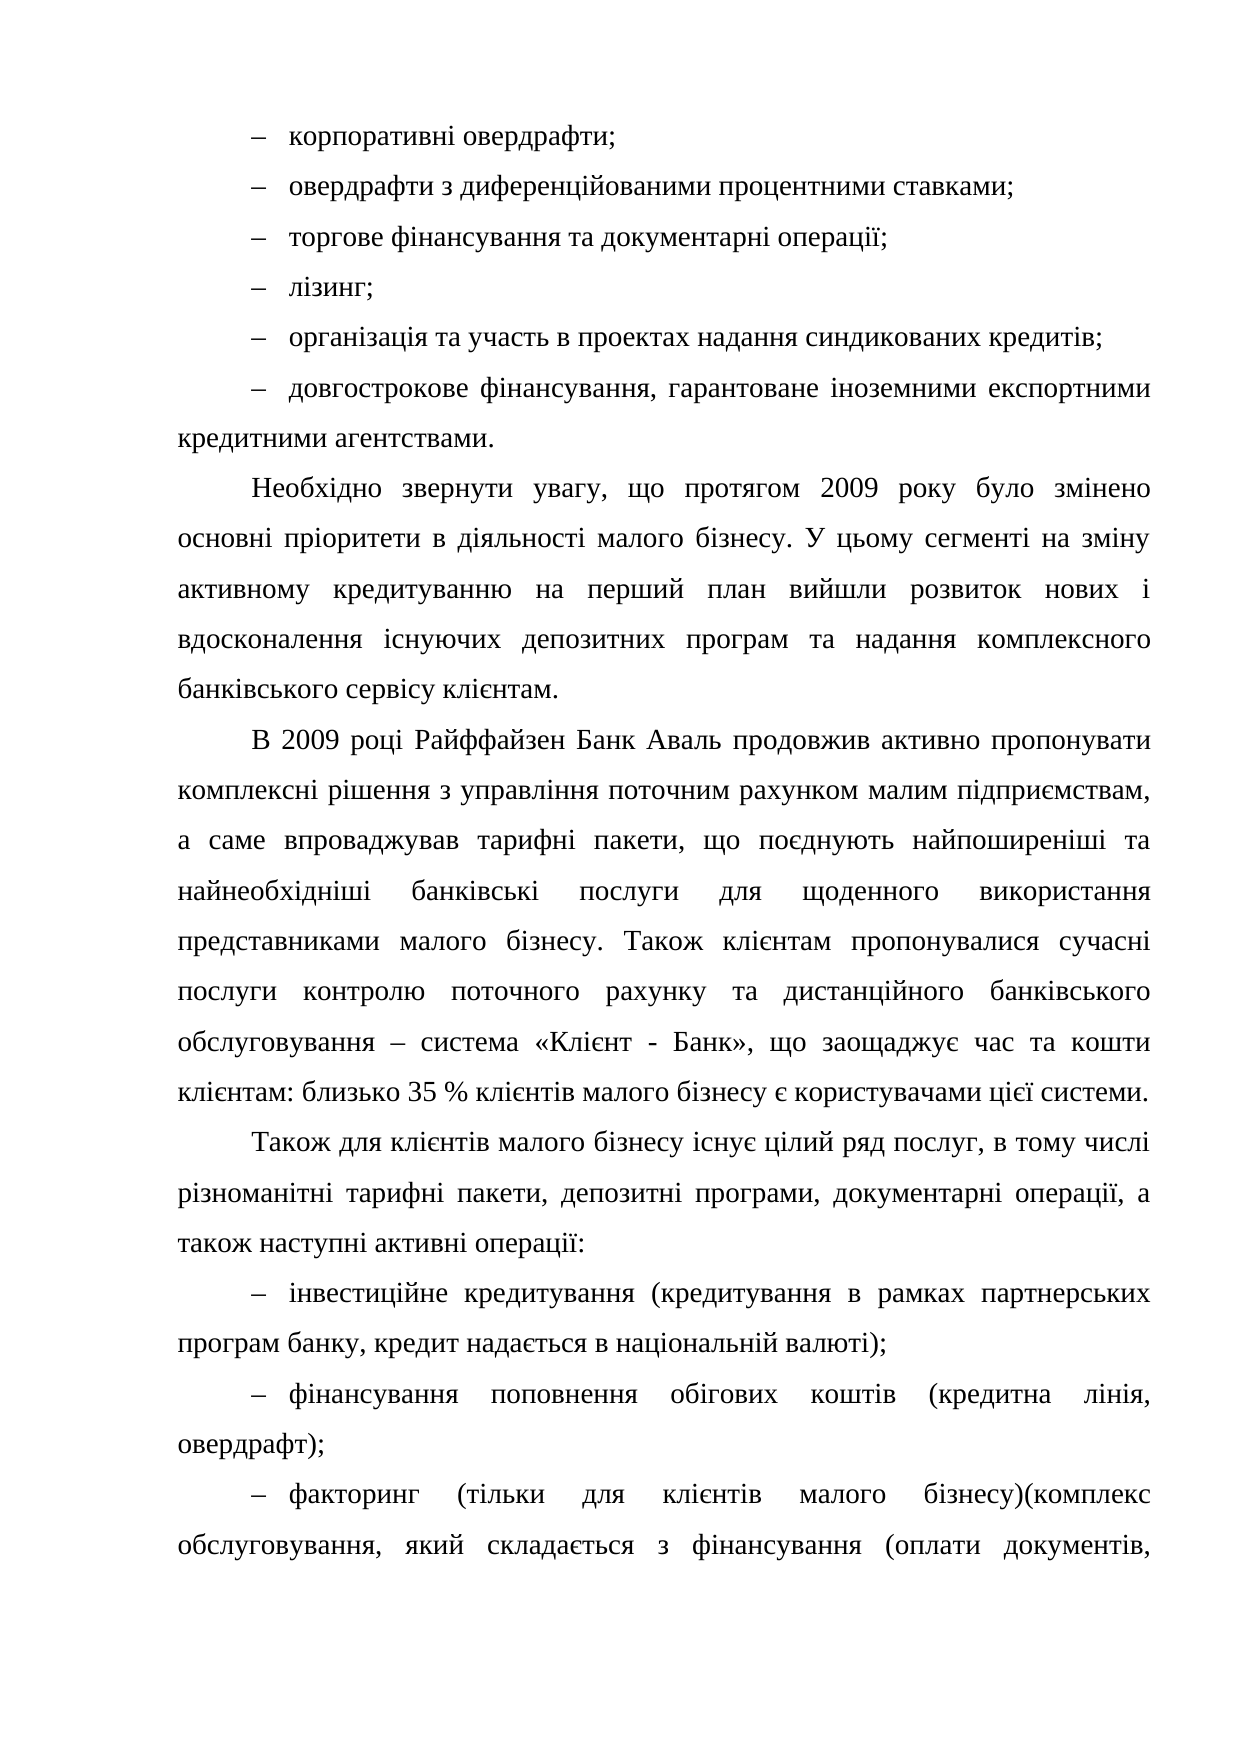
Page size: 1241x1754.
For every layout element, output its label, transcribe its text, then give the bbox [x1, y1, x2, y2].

list організація та участь в проектах надання синдикованих кредитів; [177, 319, 1152, 353]
text В 2009 році Райффайзен Банк Аваль продовжив активно пропонувати комплексні рішення з управління поточним рахунком малим підприємствам, а саме впроваджував тарифні пакети, що поєднують найпоширеніші та найнеобхідніші банківські послуги для щоденного використання представниками малого бізнесу. Також клієнтам пропонувалися сучасні послуги контролю поточного рахунку та дистанційного банківського обслуговування – система «Клієнт - Банк», що заощаджує час та кошти клієнтам: близько 35 % клієнтів малого бізнесу є користувачами цієї системи. [177, 722, 1152, 1108]
text Необхідно звернути увагу, що протягом 2009 року було змінено основні пріоритети в діяльності малого бізнесу. У цьому сегменті на зміну активному кредитуванню на перший план вийшли розвиток нових і вдосконалення існуючих депозитних програм та надання комплексного банківського сервісу клієнтам. [177, 470, 1152, 705]
list довгострокове фінансування, гарантоване іноземними експортними кредитними агентствами. [177, 370, 1152, 453]
list лізинг; [177, 269, 1152, 303]
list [177, 1477, 1152, 1560]
list корпоративні овердрафти; [177, 118, 1152, 152]
list фінансування поповнення обігових коштів (кредитна лінія, овердрафт); [177, 1376, 1152, 1460]
list інвестиційне кредитування (кредитування в рамках партнерських програм банку, кредит надається в національній валюті); [177, 1275, 1152, 1359]
list торгове фінансування та документарні операції; [177, 219, 1152, 252]
list овердрафти з диференційованими процентними ставками; [177, 168, 1152, 202]
text Також для клієнтів малого бізнесу існує цілий ряд послуг, в тому числі різноманітні тарифні пакети, депозитні програми, документарні операції, а також наступні активні операції: [177, 1124, 1152, 1258]
